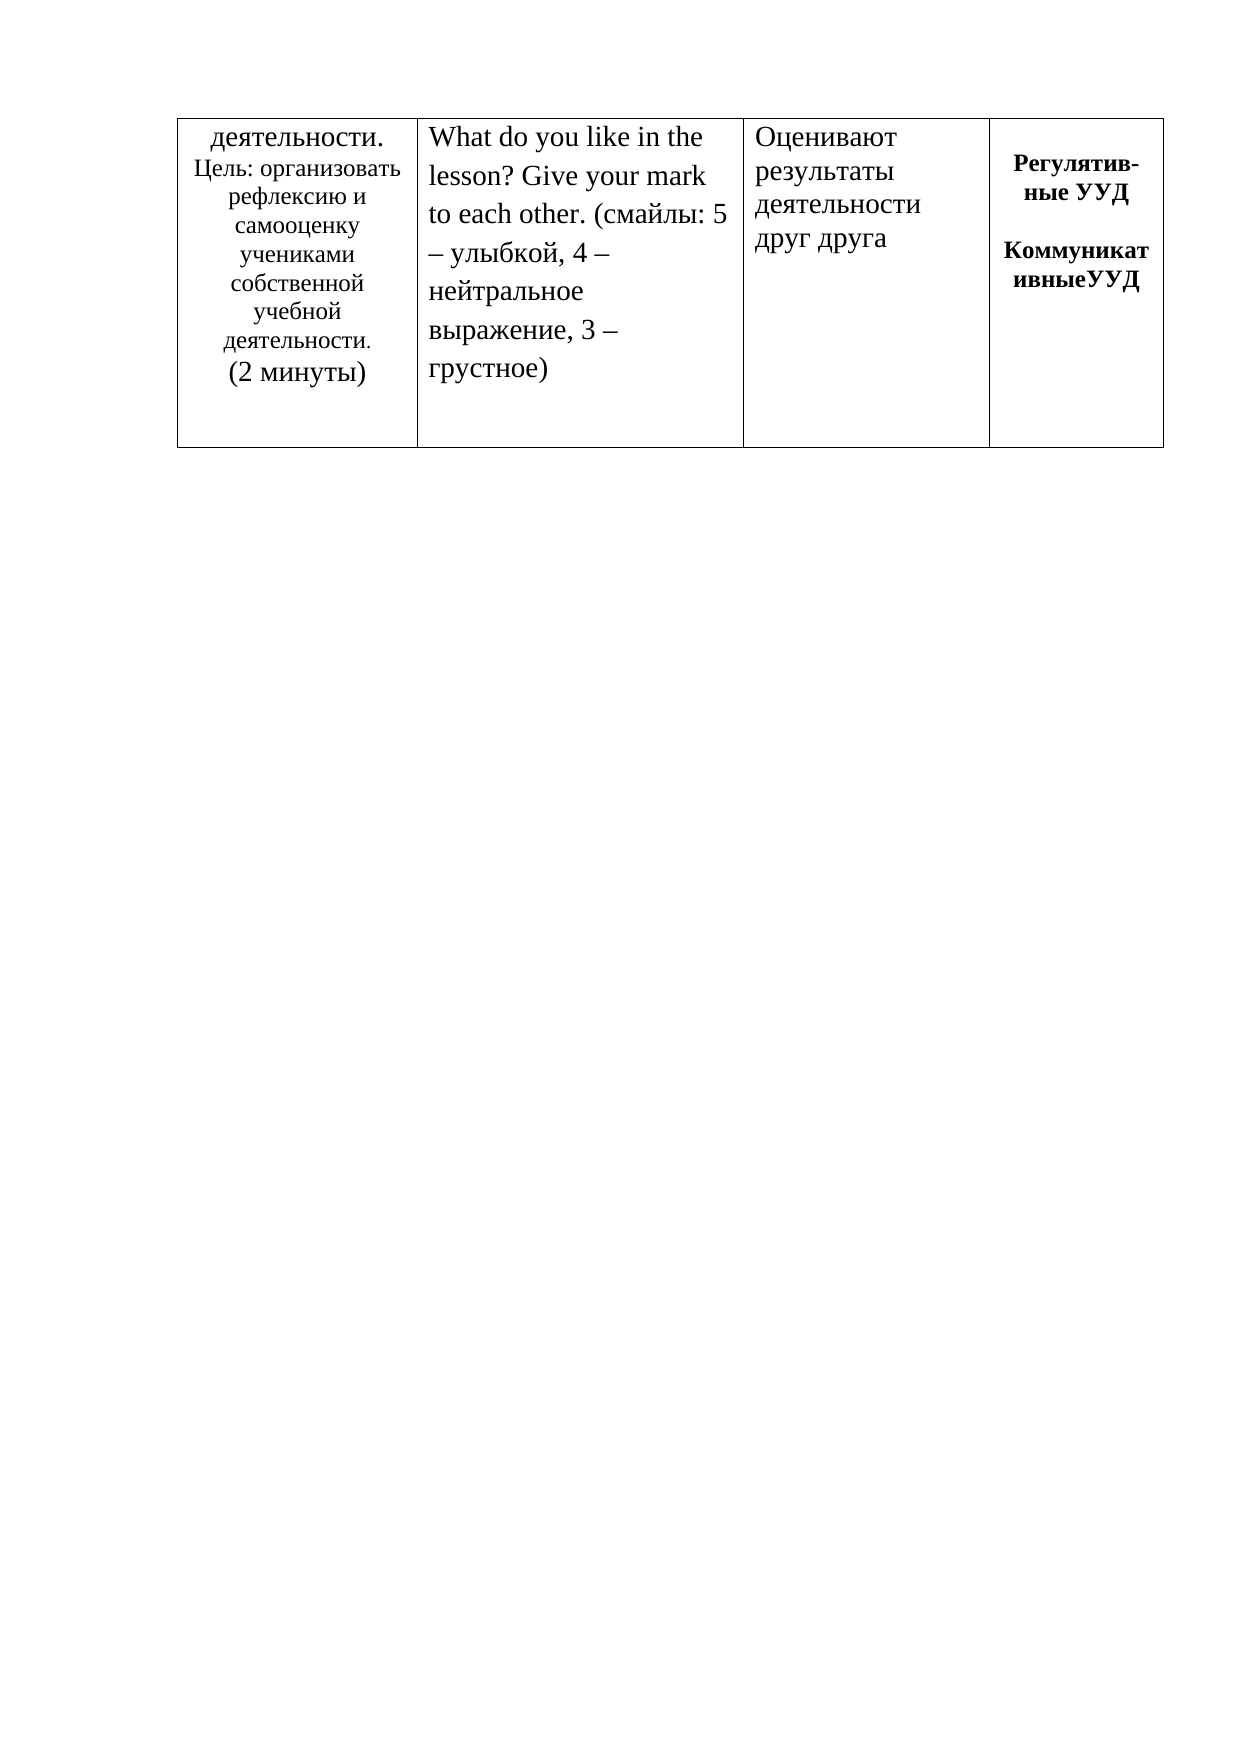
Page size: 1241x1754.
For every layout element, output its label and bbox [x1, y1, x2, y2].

table_cell [418, 119, 743, 447]
table_cell [744, 119, 989, 447]
table_cell [990, 119, 1163, 447]
table_cell [178, 119, 417, 447]
